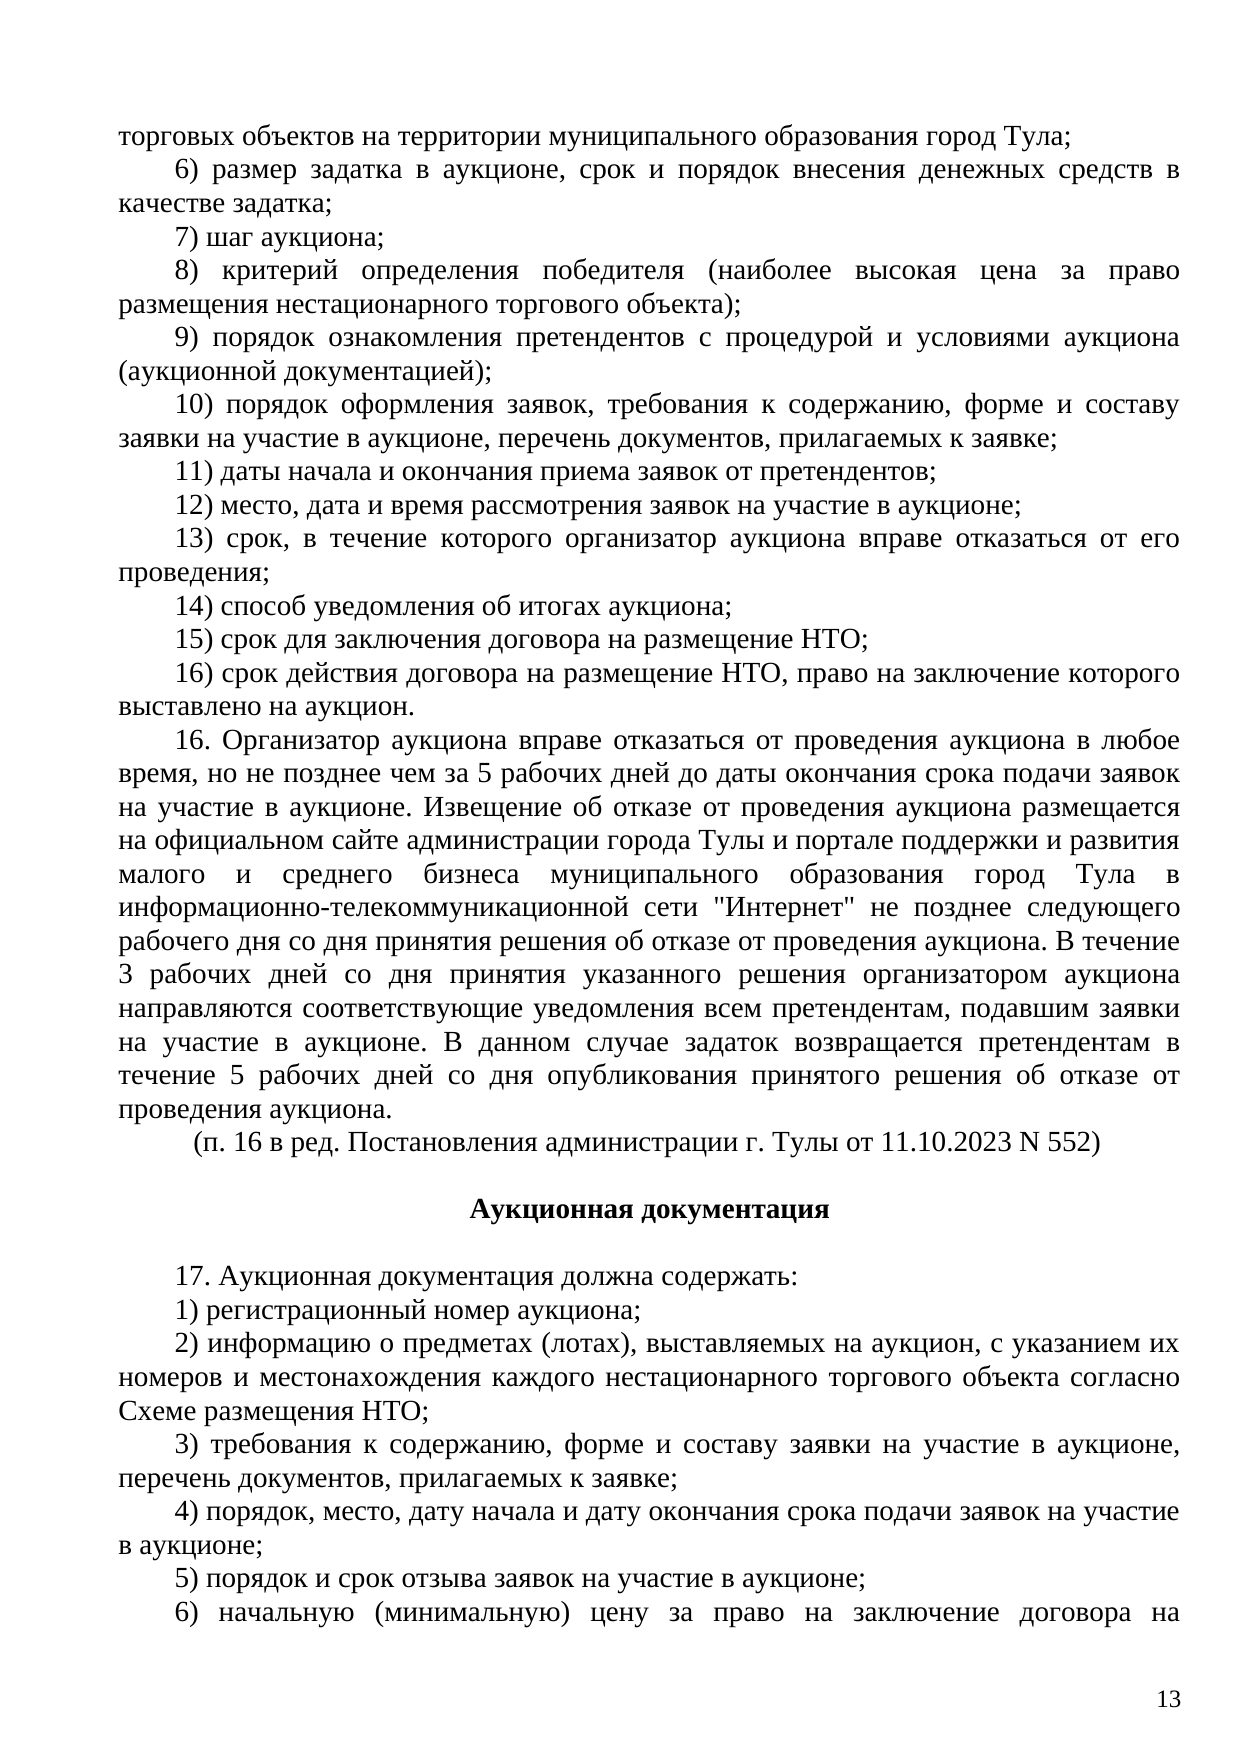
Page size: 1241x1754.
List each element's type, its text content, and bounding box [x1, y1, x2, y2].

text 16) срок действия договора на размещение НТО, право на заключение которого выставлено на аукцион. [118, 655, 1181, 722]
text 16. Организатор аукциона вправе отказаться от проведения аукциона в любое время, но не позднее чем за 5 рабочих дней до даты окончания срока подачи заявок на участие в аукционе. Извещение об отказе от проведения аукциона размещается на официальном сайте администрации города Тулы и портале поддержки и развития малого и среднего бизнеса муниципального образования город Тула в информационно-телекоммуникационной сети "Интернет" не позднее следующего рабочего дня со дня принятия решения об отказе от проведения аукциона. В течение 3 рабочих дней со дня принятия указанного решения организатором аукциона направляются соответствующие уведомления всем претендентам, подавшим заявки на участие в аукционе. В данном случае задаток возвращается претендентам в течение 5 рабочих дней со дня опубликования принятого решения об отказе от проведения аукциона. [118, 722, 1181, 1124]
text 4) порядок, место, дату начала и дату окончания срока подачи заявок на участие в аукционе; [118, 1493, 1181, 1560]
text 13) срок, в течение которого организатор аукциона вправе отказаться от его проведения; [118, 521, 1181, 588]
text 6) размер задатка в аукционе, срок и порядок внесения денежных средств в качестве задатка; [118, 152, 1181, 219]
text 15) срок для заключения договора на размещение НТО; [118, 621, 1181, 655]
text 9) порядок ознакомления претендентов с процедурой и условиями аукциона (аукционной документацией); [118, 319, 1181, 386]
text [118, 1594, 1181, 1627]
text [118, 118, 1181, 152]
text 1) регистрационный номер аукциона; [118, 1292, 1181, 1326]
text 5) порядок и срок отзыва заявок на участие в аукционе; [118, 1560, 1181, 1594]
text 2) информацию о предметах (лотах), выставляемых на аукцион, с указанием их номеров и местонахождения каждого нестационарного торгового объекта согласно Схеме размещения НТО; [118, 1326, 1181, 1426]
title Аукционная документация [118, 1191, 1181, 1225]
text (п. 16 в ред. Постановления администрации г. Тулы от 11.10.2023 N 552) [118, 1124, 1181, 1158]
text 3) требования к содержанию, форме и составу заявки на участие в аукционе, перечень документов, прилагаемых к заявке; [118, 1426, 1181, 1493]
text 14) способ уведомления об итогах аукциона; [118, 588, 1181, 621]
text 8) критерий определения победителя (наиболее высокая цена за право размещения нестационарного торгового объекта); [118, 252, 1181, 319]
text 11) даты начала и окончания приема заявок от претендентов; [118, 453, 1181, 487]
text 7) шаг аукциона; [118, 219, 1181, 252]
text 10) порядок оформления заявок, требования к содержанию, форме и составу заявки на участие в аукционе, перечень документов, прилагаемых к заявке; [118, 386, 1181, 453]
text 17. Аукционная документация должна содержать: [118, 1258, 1181, 1292]
text 12) место, дата и время рассмотрения заявок на участие в аукционе; [118, 487, 1181, 521]
